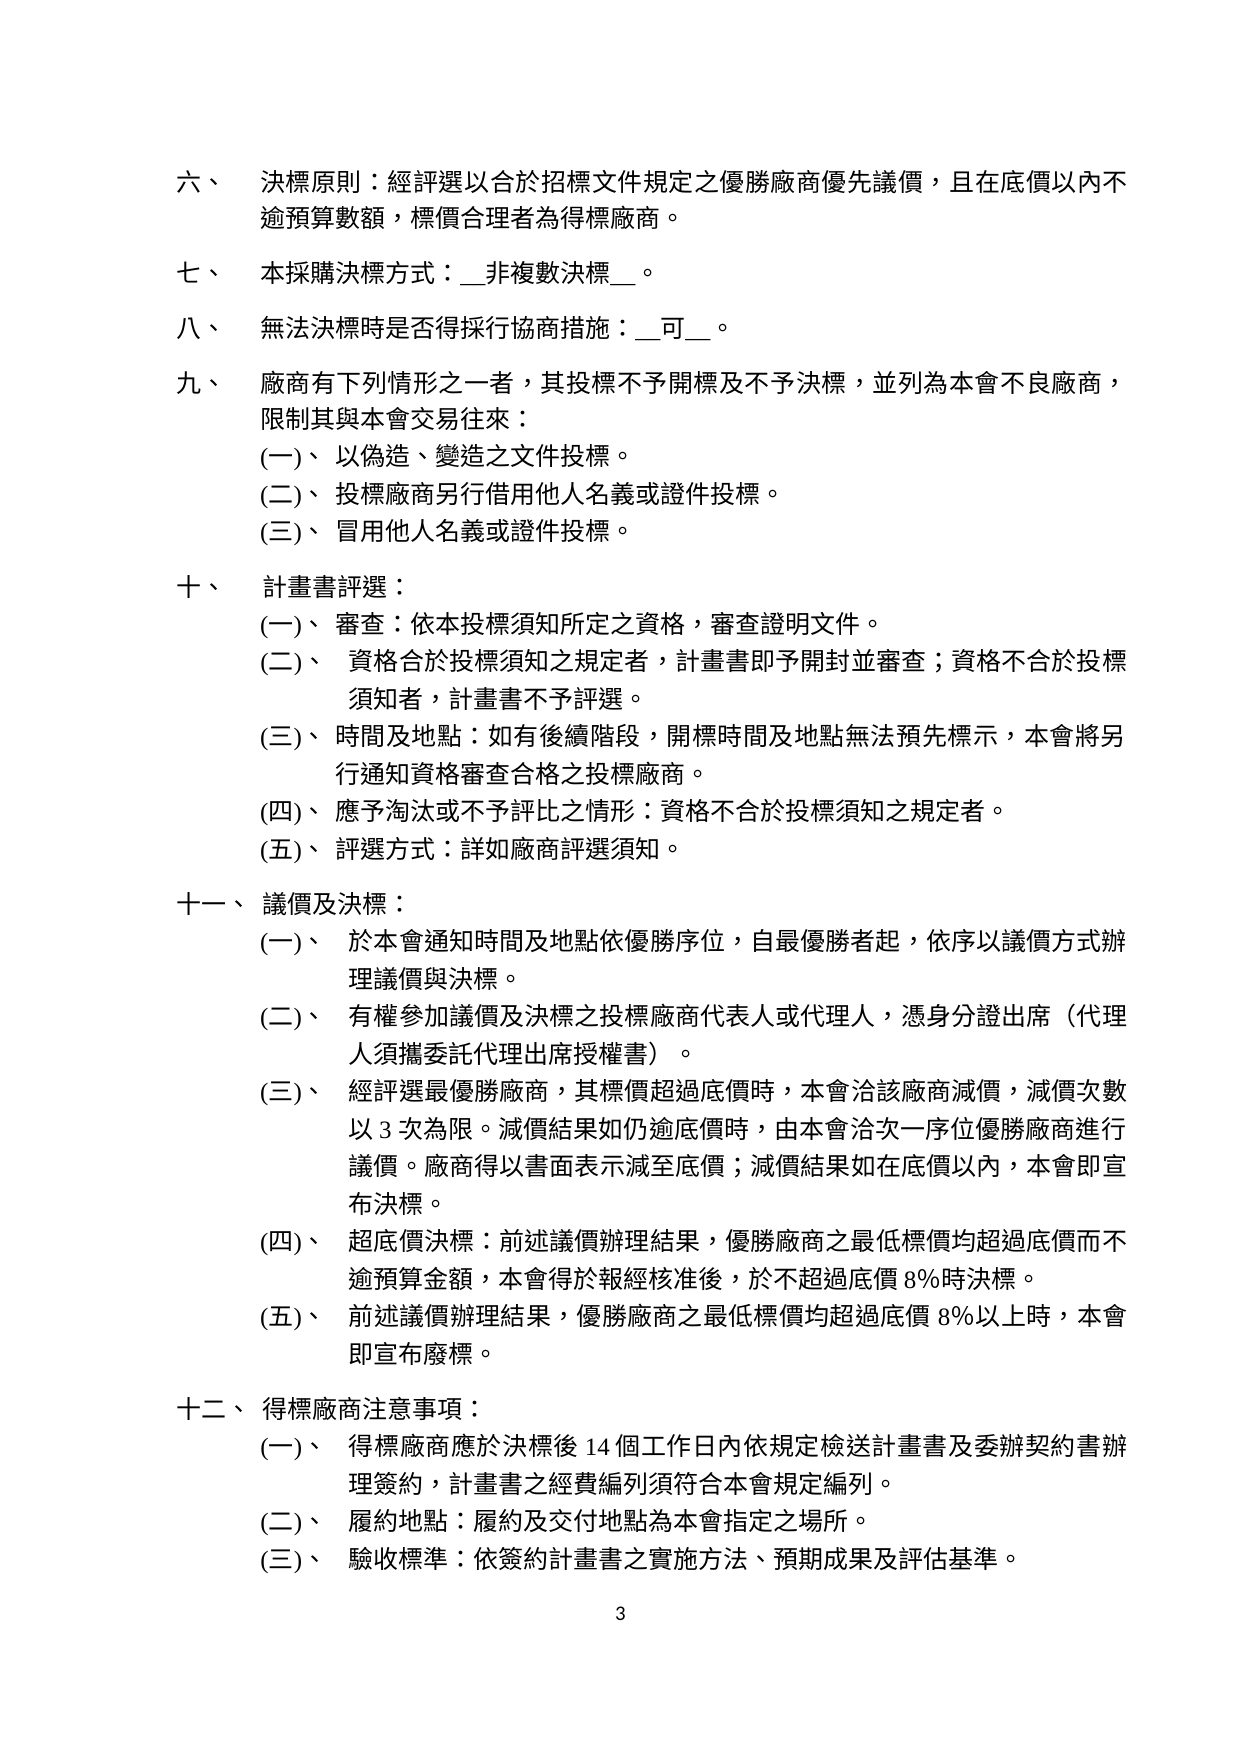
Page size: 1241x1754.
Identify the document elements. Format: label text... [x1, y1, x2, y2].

list 冒用他人名義或證件投標。 [260, 511, 1128, 549]
list 以偽造、變造之文件投標。 [260, 436, 1128, 474]
list 經評選最優勝廠商，其標價超過底價時，本會洽該廠商減價，減價次數以3 次為限。減價結果如仍逾底價時，由本會洽次一序位優勝廠商進行議價。廠商得以書面表示減至底價；減價結果如在底價以內，本會即宣布決標。 [260, 1071, 1128, 1221]
list 於本會通知時間及地點依優勝序位，自最優勝者起，依序以議價方式辦理議價與決標。 [260, 921, 1128, 996]
list 議價及決標： [177, 885, 1128, 921]
list 計畫書評選： [177, 567, 1128, 604]
list 審查：依本投標須知所定之資格，審查證明文件。 [260, 604, 1128, 641]
list 時間及地點：如有後續階段，開標時間及地點無法預先標示，本會將另行通知資格審查合格之投標廠商。 [260, 716, 1128, 791]
list 無法決標時是否得採行協商措施：__可__。 [177, 309, 1128, 345]
list 有權參加議價及決標之投標廠商代表人或代理人，憑身分證出席（代理人須攜委託代理出席授權書）。 [260, 996, 1128, 1071]
list 驗收標準：依簽約計畫書之實施方法、預期成果及評估基準。 [260, 1539, 1128, 1576]
list 廠商有下列情形之一者，其投標不予開標及不予決標，並列為本會不良廠商，限制其與本會交易往來： [177, 364, 1128, 436]
list 應予淘汰或不予評比之情形：資格不合於投標須知之規定者。 [260, 791, 1128, 829]
list 履約地點：履約及交付地點為本會指定之場所。 [260, 1501, 1128, 1539]
list 超底價決標：前述議價辦理結果，優勝廠商之最低標價均超過底價而不逾預算金額，本會得於報經核准後，於不超過底價8％時決標。 [260, 1221, 1128, 1296]
list 本採購決標方式：__非複數決標__。 [177, 254, 1128, 290]
list 得標廠商注意事項： [177, 1390, 1128, 1426]
list 投標廠商另行借用他人名義或證件投標。 [260, 474, 1128, 511]
list 資格合於投標須知之規定者，計畫書即予開封並審查；資格不合於投標須知者，計畫書不予評選。 [260, 641, 1128, 716]
list 得標廠商應於決標後14個工作日內依規定檢送計畫書及委辦契約書辦理簽約，計畫書之經費編列須符合本會規定編列。 [260, 1426, 1128, 1501]
list 前述議價辦理結果，優勝廠商之最低標價均超過底價8％以上時，本會即宣布廢標。 [260, 1296, 1128, 1371]
list 評選方式：詳如廠商評選須知。 [260, 829, 1128, 866]
list 決標原則：經評選以合於招標文件規定之優勝廠商優先議價，且在底價以內不逾預算數額，標價合理者為得標廠商。 [177, 162, 1128, 235]
